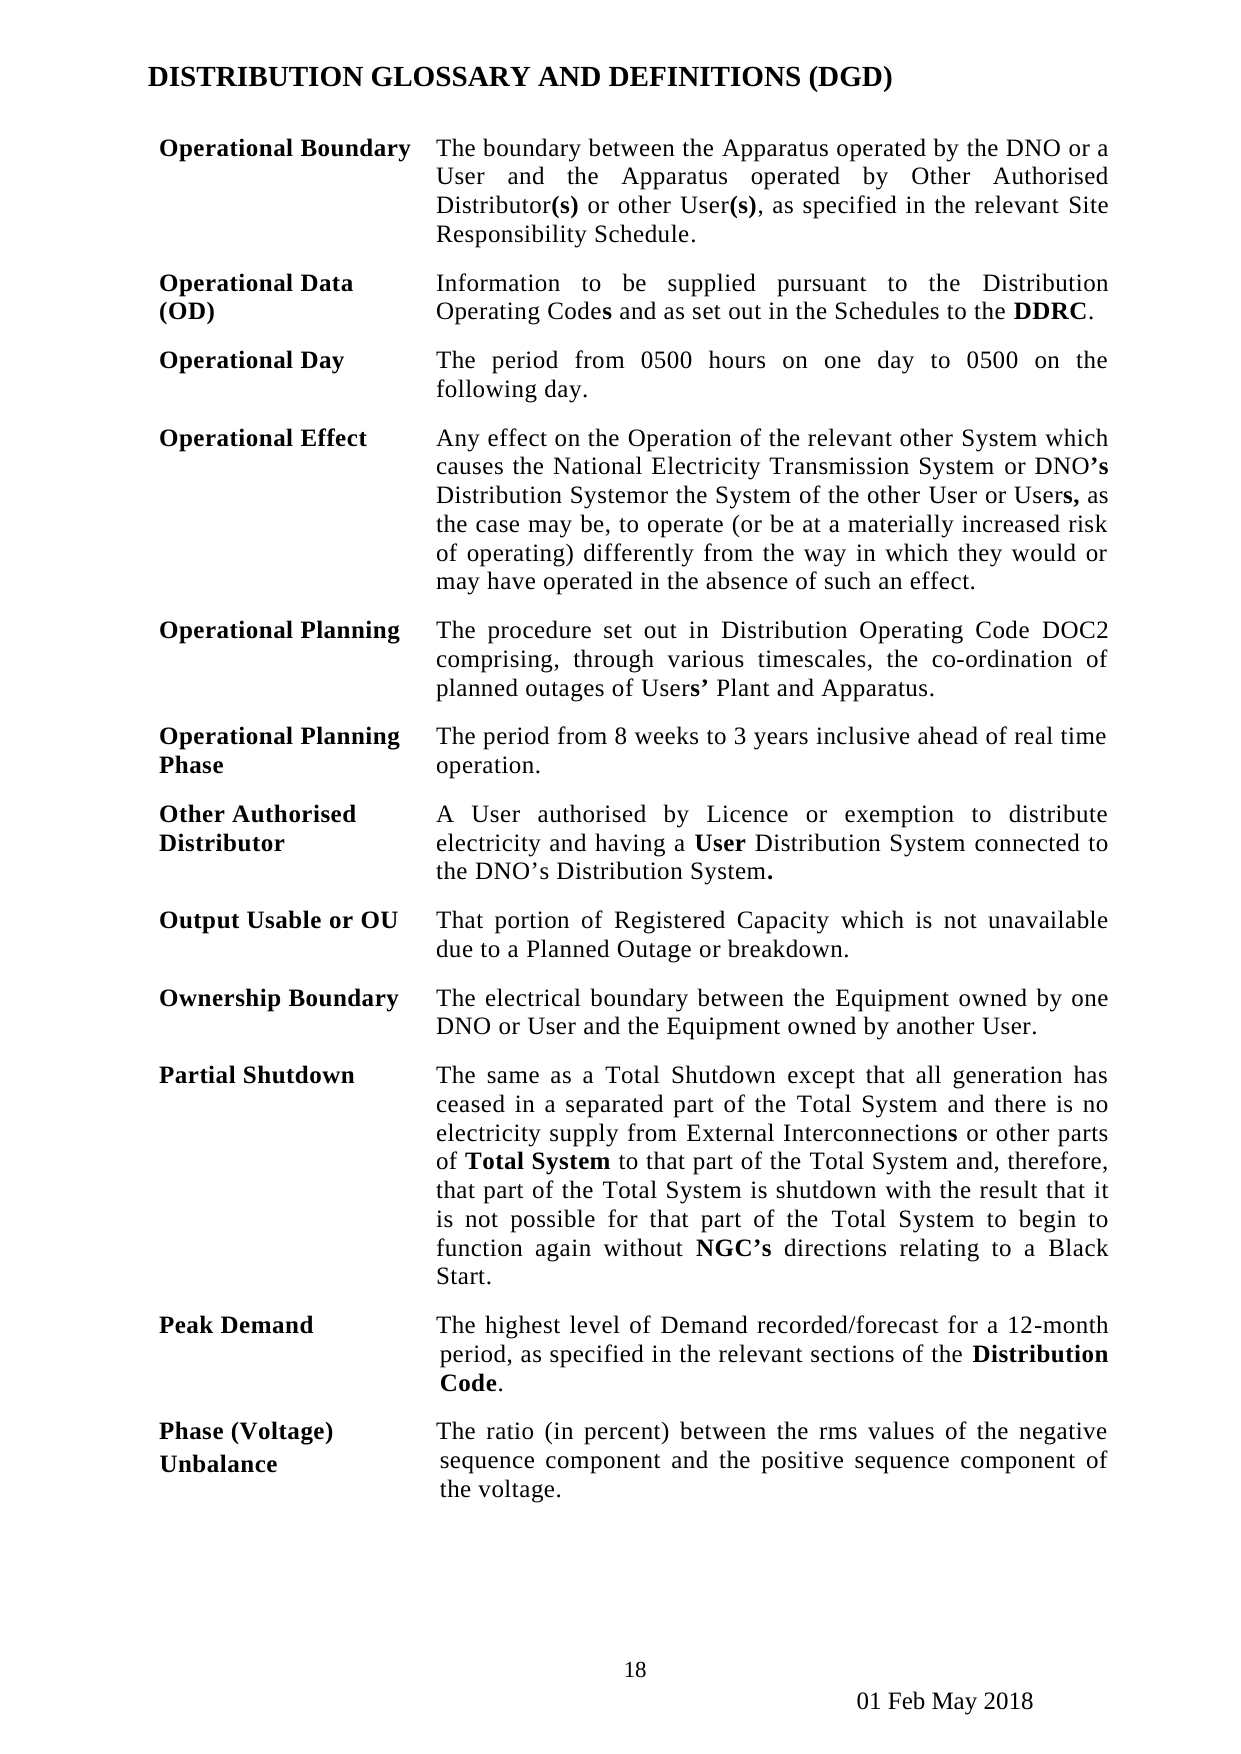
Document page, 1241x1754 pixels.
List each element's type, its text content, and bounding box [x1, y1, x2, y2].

table_cell A User authorised by Licence or exemption to distribute electricity and having a User Distribution System connected to the DNO’s Distribution System. [425, 789, 1120, 895]
table_cell Operational Day [148, 335, 424, 413]
table_cell The electrical boundary between the Equipment owned by one DNO or User and the Equipment owned by another User. [425, 973, 1120, 1050]
table_cell The boundary between the Apparatus operated by the DNO or a User and the Apparatus operated by Other Authorised Distributor(s) or other User(s), as specified in the relevant Site Responsibility Schedule. [425, 123, 1120, 258]
table_cell Phase (Voltage) Unbalance [148, 1406, 424, 1513]
table_cell The period from 8 weeks to 3 years inclusive ahead of real time operation. [425, 711, 1120, 789]
table_cell The highest level of Demand recorded/forecast for a 12-month period, as specified in the relevant sections of the Distribution Code. [425, 1300, 1120, 1406]
table_cell Any effect on the Operation of the relevant other System which causes the National Electricity Transmission System or DNO’s Distribution Systemor the System of the other User or Users, as the case may be, to operate (or be at a materially increased risk of operating) differently from the way in which they would or may have operated in the absence of such an effect. [425, 413, 1120, 605]
table_cell Operational Data (OD) [148, 258, 424, 335]
table_cell That portion of Registered Capacity which is not unavailable due to a Planned Outage or breakdown. [425, 895, 1120, 973]
table_cell Other Authorised Distributor [148, 789, 424, 895]
table_cell Operational Effect [148, 413, 424, 605]
table_cell Operational Boundary [148, 123, 424, 258]
table_cell Partial Shutdown [148, 1050, 424, 1300]
table_cell Information to be supplied pursuant to the Distribution Operating Codes and as set out in the Schedules to the DDRC. [425, 258, 1120, 335]
table_cell Operational Planning Phase [148, 711, 424, 789]
table_cell The ratio (in percent) between the rms values of the negative sequence component and the positive sequence component of the voltage. [425, 1406, 1120, 1513]
table_cell The period from 0500 hours on one day to 0500 on the following day. [425, 335, 1120, 413]
table_cell The same as a Total Shutdown except that all generation has ceased in a separated part of the Total System and there is no electricity supply from External Interconnections or other parts of Total System to that part of the Total System and, therefore, that part of the Total System is shutdown with the result that it is not possible for that part of the Total System to begin to function again without NGC’s directions relating to a Black Start. [425, 1050, 1120, 1300]
table_cell Peak Demand [148, 1300, 424, 1406]
table_cell Operational Planning [148, 605, 424, 711]
table_cell Ownership Boundary [148, 973, 424, 1050]
table_cell The procedure set out in Distribution Operating Code 2 comprising, through various timescales, the co-ordination of planned outages of Users’ Plant and Apparatus. [425, 605, 1120, 711]
table_cell Output Usable or OU [148, 895, 424, 973]
